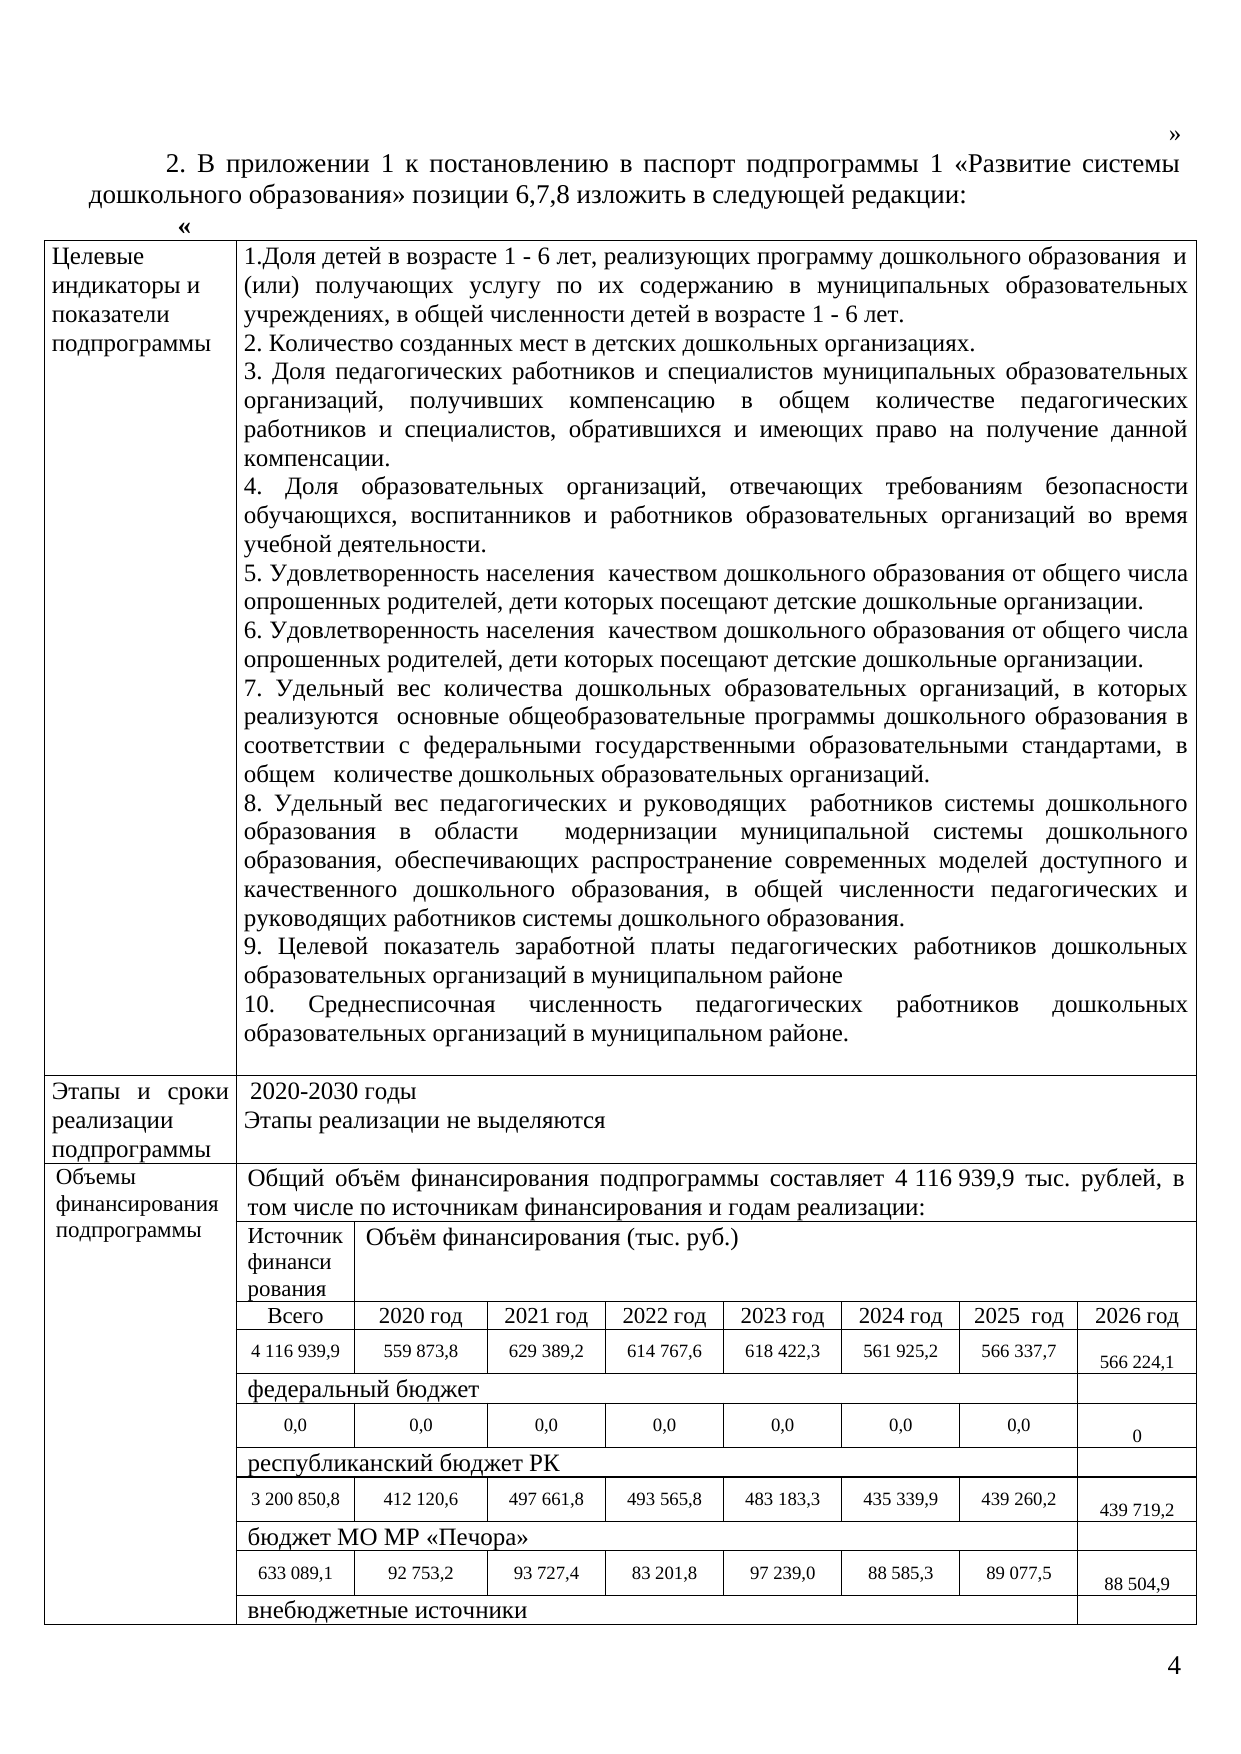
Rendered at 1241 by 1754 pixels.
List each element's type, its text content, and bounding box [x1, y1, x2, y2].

table_cell 618 422,3 [724, 1330, 841, 1373]
table_cell Объемы финансирования подпрограммы [45, 1164, 236, 1624]
table_cell 88 504,9 [1078, 1551, 1196, 1594]
table_cell 2024 год [842, 1302, 959, 1328]
table_cell 93 727,4 [488, 1551, 605, 1594]
table_cell 89 077,5 [960, 1551, 1077, 1594]
table_cell 629 389,2 [488, 1330, 605, 1373]
table_cell 83 201,8 [606, 1551, 723, 1594]
table_cell 614 767,6 [606, 1330, 723, 1373]
table_cell 2021 год [488, 1302, 605, 1328]
table_cell 2022 год [606, 1302, 723, 1328]
table_header 1.Доля детей в возрасте 1 - 6 лет, реализующих программу дошкольного образования и (или) получающих услугу по их содержанию в муниципальных образовательных учреждениях, в общей численности детей в возрасте 1 - 6 лет. 2. Количество созданных мест в детских дошкольных организациях. 3. Доля педагогических работников и специалистов муниципальных образовательных организаций, получивших компенсацию в общем количестве педагогических работников и специалистов, обратившихся и имеющих право на получение данной компенсации. 4. Доля образовательных организаций, отвечающих требованиям безопасности обучающихся, воспитанников и работников образовательных организаций во время учебной деятельности. 5. Удовлетворенность населения качеством дошкольного образования от общего числа опрошенных родителей, дети которых посещают детские дошкольные организации. 6. Удовлетворенность населения качеством дошкольного образования от общего числа опрошенных родителей, дети которых посещают детские дошкольные организации. 7. Удельный вес количества дошкольных образовательных организаций, в которых реализуются основные общеобразовательные программы дошкольного образования в соответствии с федеральными государственными образовательными стандартами, в общем количестве дошкольных образовательных организаций. 8. Удельный вес педагогических и руководящих работников системы дошкольного образования в области модернизации муниципальной системы дошкольного образования, обеспечивающих распространение современных моделей доступного и качественного дошкольного образования, в общей численности педагогических и руководящих работников системы дошкольного образования. 9. Целевой показатель заработной платы педагогических работников дошкольных образовательных организаций в муниципальном районе 10. Среднесписочная численность педагогических работников дошкольных образовательных организаций в муниципальном районе. [237, 241, 1196, 1075]
table_cell 566 224,1 [1078, 1330, 1196, 1373]
text « [177, 209, 1181, 240]
table_cell 0,0 [355, 1404, 487, 1447]
table_cell республиканский бюджет РК [237, 1448, 1077, 1476]
table_cell 439 260,2 [960, 1478, 1077, 1521]
table_cell 483 183,3 [724, 1478, 841, 1521]
table_cell Источник финансирования [237, 1222, 354, 1301]
text 2. В приложении 1 к постановлению в паспорт подпрограммы 1 «Развитие системы дошкольного образования» позиции 6,7,8 изложить в следующей редакции: [88, 147, 1181, 209]
table_cell 0,0 [237, 1404, 354, 1447]
table_header Целевые индикаторы и показатели подпрограммы [45, 241, 236, 1075]
text » [177, 118, 1181, 147]
table_cell 0,0 [842, 1404, 959, 1447]
table_cell 412 120,6 [355, 1478, 487, 1521]
table_cell [1078, 1448, 1196, 1476]
table_cell 439 719,2 [1078, 1478, 1196, 1521]
table_cell Всего [237, 1302, 354, 1328]
table_cell Объём финансирования (тыс. руб.) [355, 1222, 1196, 1301]
table_cell 92 753,2 [355, 1551, 487, 1594]
table_cell [1078, 1522, 1196, 1550]
table_cell 0,0 [488, 1404, 605, 1447]
table_cell 2026 год [1078, 1302, 1196, 1328]
table_cell 0,0 [960, 1404, 1077, 1447]
table_cell 497 661,8 [488, 1478, 605, 1521]
table_cell внебюджетные источники [237, 1596, 1077, 1624]
table_cell 633 089,1 [237, 1551, 354, 1594]
table_cell 493 565,8 [606, 1478, 723, 1521]
table_cell 2023 год [724, 1302, 841, 1328]
table_cell Этапы и сроки реализации подпрограммы [45, 1076, 236, 1162]
table_cell [1078, 1596, 1196, 1624]
table_cell федеральный бюджет [237, 1374, 1077, 1402]
table_cell 435 339,9 [842, 1478, 959, 1521]
table_cell [1078, 1374, 1196, 1402]
table_cell 0,0 [606, 1404, 723, 1447]
table_cell 97 239,0 [724, 1551, 841, 1594]
table_cell 2020-2030 годы Этапы реализации не выделяются [237, 1076, 1196, 1162]
table_cell 2020 год [355, 1302, 487, 1328]
table_cell 561 925,2 [842, 1330, 959, 1373]
table_cell 88 585,3 [842, 1551, 959, 1594]
table_cell 566 337,7 [960, 1330, 1077, 1373]
table_cell 4 116 939,9 [237, 1330, 354, 1373]
table_cell Общий объём финансирования подпрограммы составляет 4 116 939,9 тыс. рублей, в том числе по источникам финансирования и годам реализации: [237, 1164, 1196, 1221]
table_cell 559 873,8 [355, 1330, 487, 1373]
table_cell 2025 год [960, 1302, 1077, 1328]
table_cell бюджет МО МР «Печора» [237, 1522, 1077, 1550]
table_cell 0,0 [724, 1404, 841, 1447]
table_cell 0 [1078, 1404, 1196, 1447]
table_cell 3 200 850,8 [237, 1478, 354, 1521]
